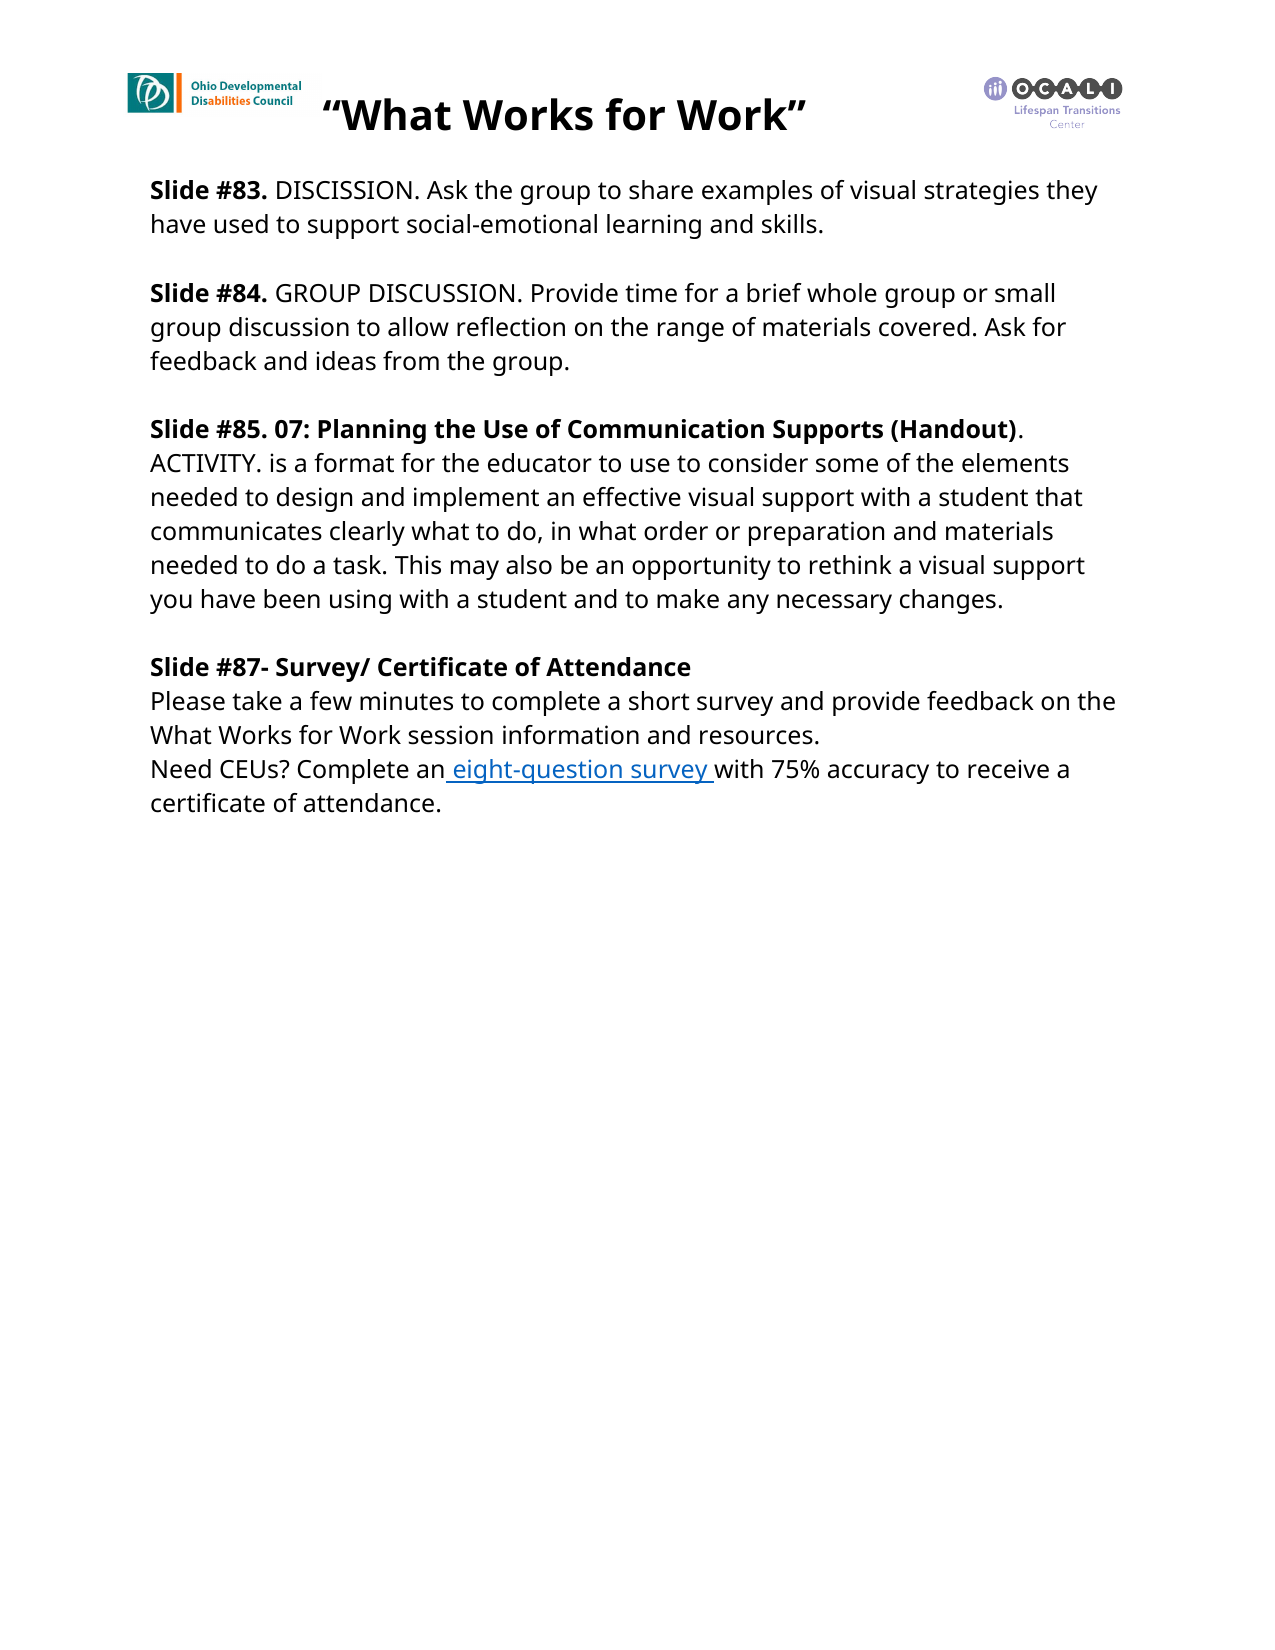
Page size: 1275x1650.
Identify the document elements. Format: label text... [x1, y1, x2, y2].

text Slide #87- Survey/ Certificate of Attendance [150, 650, 1125, 684]
text Please take a few minutes to complete a short survey and provide feedback on the What Works for Work session information and resources. [150, 684, 1125, 752]
picture [122, 73, 322, 117]
text Slide #85. 07: Planning the Use of Communication Supports (Handout). ACTIVITY. is a format for the educator to use to consider some of the elements needed to design and implement an effective visual support with a student that communicates clearly what to do, in what order or preparation and materials needed to do a task. This may also be an opportunity to rethink a visual support you have been using with a student and to make any necessary changes. [150, 411, 1125, 616]
picture [981, 75, 1125, 131]
text Slide #83. DISCISSION. Ask the group to share examples of visual strategies they have used to support social-emotional learning and skills. [150, 173, 1125, 241]
text Slide #84. GROUP DISCUSSION. Provide time for a brief whole group or small group discussion to allow reflection on the range of materials covered. Ask for feedback and ideas from the group. [150, 275, 1125, 377]
text Need CEUs? Complete an eight-question survey with 75% accuracy to receive a certificate of attendance. [150, 752, 1125, 820]
